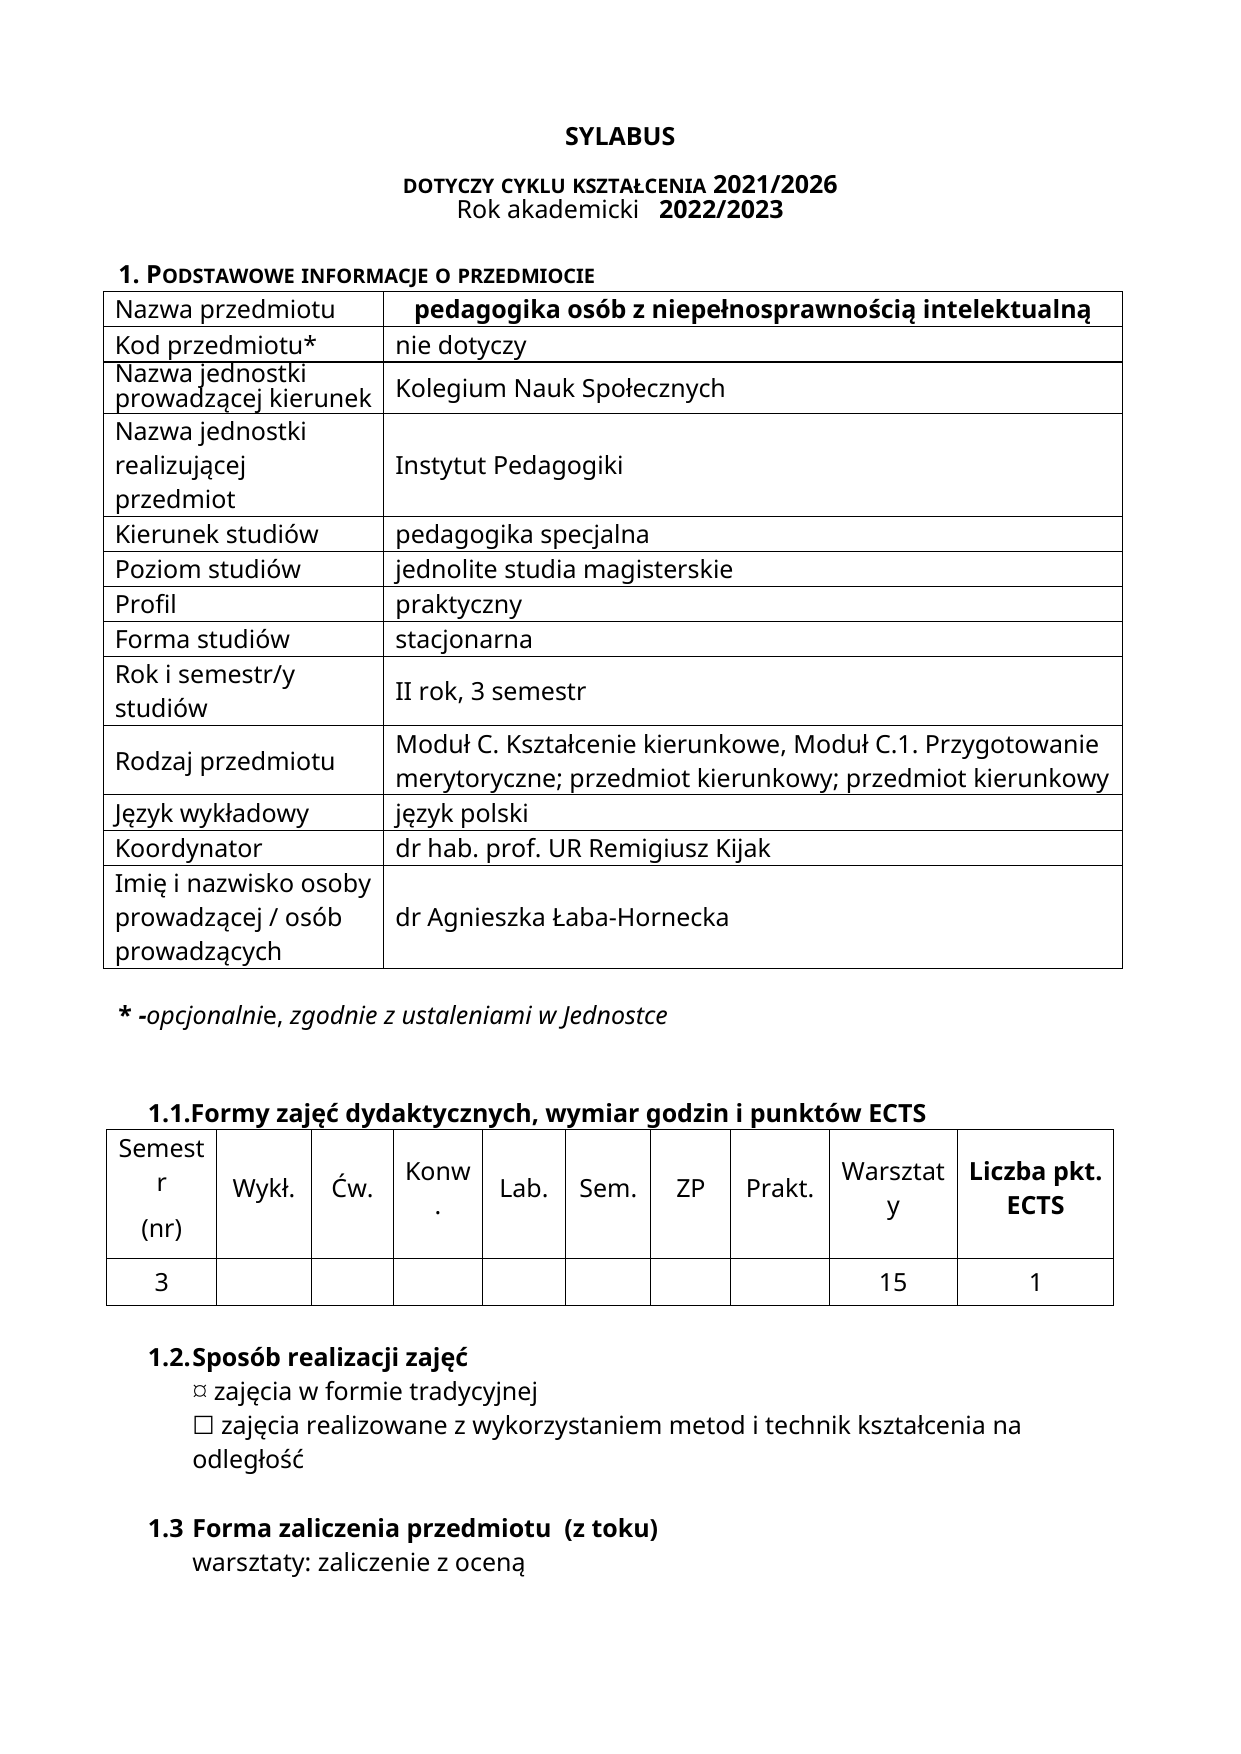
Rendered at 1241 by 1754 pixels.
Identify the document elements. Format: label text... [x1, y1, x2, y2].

table_cell Forma studiów [104, 622, 383, 656]
table_cell dr Agnieszka Łaba-Hornecka [384, 866, 1122, 968]
table_cell dr hab. prof. UR Remigiusz Kijak [384, 831, 1122, 864]
table_header Lab. [483, 1130, 565, 1258]
table_header Prakt. [731, 1130, 829, 1258]
table_cell jednolite studia magisterskie [384, 552, 1122, 586]
table_cell Kolegium Nauk Społecznych [384, 363, 1122, 412]
text ☐ zajęcia realizowane z wykorzystaniem metod i technik kształcenia na odległość [192, 1408, 1122, 1476]
text 1.3 Forma zaliczenia przedmiotu (z toku) [148, 1510, 1122, 1544]
table_header Wykł. [217, 1130, 311, 1258]
table_cell praktyczny [384, 587, 1122, 621]
table_cell Kod przedmiotu* [104, 327, 383, 361]
table_cell stacjonarna [384, 622, 1122, 656]
table_cell Instytut Pedagogiki [384, 414, 1122, 516]
text * -opcjonalnie, zgodnie z ustaleniami w Jednostce [118, 998, 1122, 1032]
table_cell Profil [104, 587, 383, 621]
table_header Sem. [566, 1130, 650, 1258]
table_cell Rok i semestr/y studiów [104, 657, 383, 725]
text dotyczy cyklu kształcenia 2021/2026 [118, 173, 1122, 198]
table_cell Imię i nazwisko osoby prowadzącej / osób prowadzących [104, 866, 383, 968]
table_cell [312, 1259, 393, 1305]
table_cell Moduł C. Kształcenie kierunkowe, Moduł C.1. Przygotowanie merytoryczne; przedmiot kierunkowy; przedmiot kierunkowy [384, 726, 1122, 794]
table_header pedagogika osób z niepełnosprawnością intelektualną [384, 292, 1122, 326]
text warsztaty: zaliczenie z oceną [118, 1544, 1122, 1578]
table_cell [651, 1259, 730, 1305]
table_cell Rodzaj przedmiotu [104, 726, 383, 794]
table_header Nazwa przedmiotu [104, 292, 383, 326]
table_header Semestr (nr) [107, 1130, 216, 1258]
text 1. Podstawowe informacje o przedmiocie [118, 257, 1122, 291]
table_cell nie dotyczy [384, 327, 1122, 361]
table_header Liczba pkt. ECTS [958, 1130, 1113, 1258]
table_cell 15 [830, 1259, 957, 1305]
table_cell Poziom studiów [104, 552, 383, 586]
table_cell [217, 1259, 311, 1305]
text zajęcia w formie tradycyjnej [192, 1374, 1122, 1408]
table_cell Nazwa jednostki prowadzącej kierunek [104, 363, 383, 412]
table_cell pedagogika specjalna [384, 517, 1122, 551]
table_cell Język wykładowy [104, 795, 383, 829]
table_cell II rok, 3 semestr [384, 657, 1122, 725]
table_cell [731, 1259, 829, 1305]
table_cell Koordynator [104, 831, 383, 864]
text SYLABUS [118, 118, 1122, 152]
text 1.2. Sposób realizacji zajęć [148, 1340, 1122, 1374]
table_header Konw. [394, 1130, 482, 1258]
table_header Warsztaty [830, 1130, 957, 1258]
table_header Ćw. [312, 1130, 393, 1258]
table_cell [483, 1259, 565, 1305]
text 1.1.Formy zajęć dydaktycznych, wymiar godzin i punktów ECTS [148, 1095, 1122, 1129]
table_cell 3 [107, 1259, 216, 1305]
text Rok akademicki 2022/2023 [118, 198, 1122, 223]
table_cell język polski [384, 795, 1122, 829]
table_cell 1 [958, 1259, 1113, 1305]
table_header ZP [651, 1130, 730, 1258]
table_cell [566, 1259, 650, 1305]
table_cell Kierunek studiów [104, 517, 383, 551]
table_cell [394, 1259, 482, 1305]
table_cell Nazwa jednostki realizującej przedmiot [104, 414, 383, 516]
